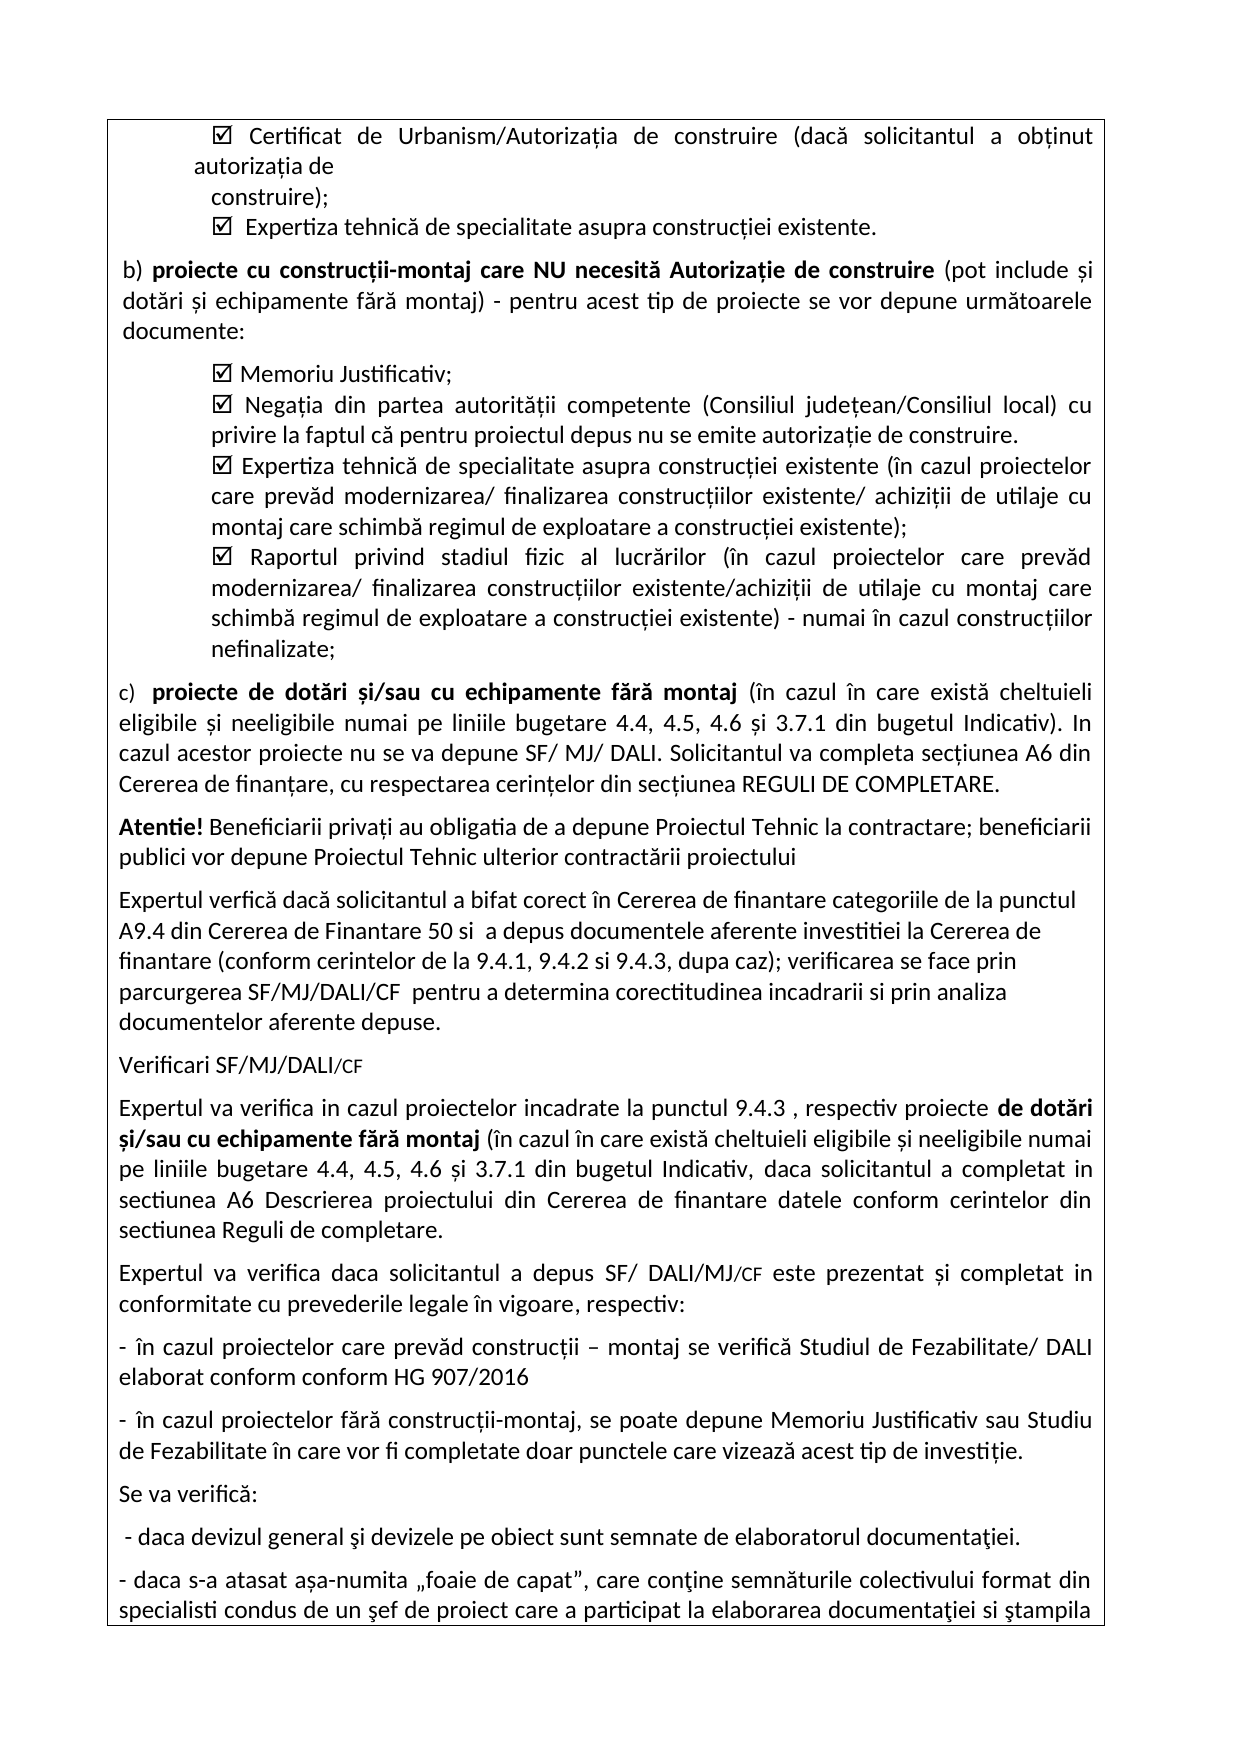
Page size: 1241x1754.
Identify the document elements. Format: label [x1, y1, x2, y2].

table_cell [108, 120, 1104, 1625]
